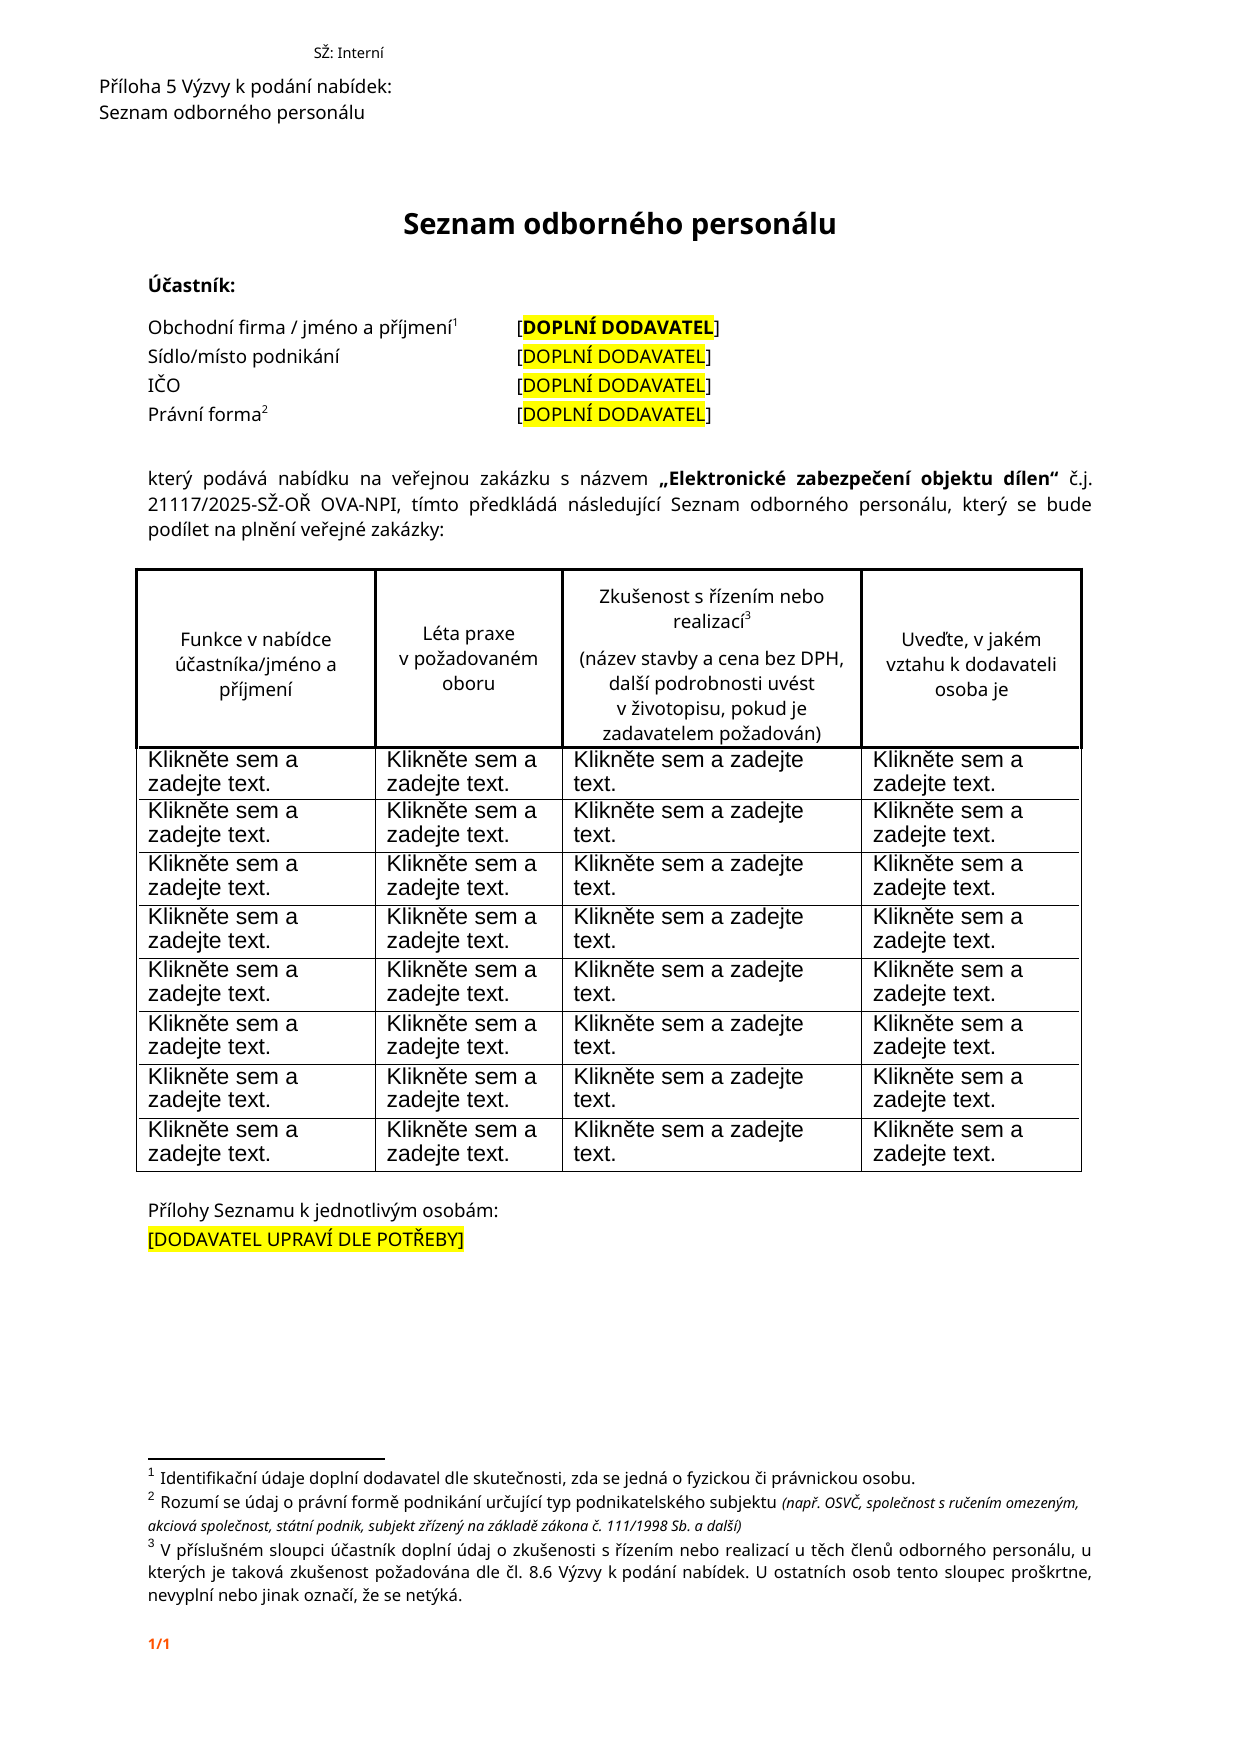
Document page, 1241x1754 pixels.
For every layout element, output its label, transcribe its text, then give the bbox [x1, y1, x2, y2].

table_header Uveďte, v jakém vztahu k dodavateli osoba je [863, 571, 1080, 746]
title Seznam odborného personálu [148, 203, 1093, 243]
text který podává nabídku na veřejnou zakázku s názvem „Elektronické zabezpečení objektu dílen“ č.j. 21117/2025-SŽ-OŘ OVA-NPI, tímto předkládá následující Seznam odborného personálu, který se bude podílet na plnění veřejné zakázky: [148, 465, 1093, 542]
text [DODAVATEL UPRAVÍ DLE POTŘEBY] [148, 1223, 1092, 1252]
text Přílohy Seznamu k jednotlivým osobám: [148, 1197, 1093, 1223]
table_header Funkce v nabídce účastníka/jméno a příjmení [138, 571, 374, 746]
text IČO [148, 369, 1093, 398]
table_header Zkušenost s řízením nebo realizací (název stavby a cena bez DPH, další podrobnosti uvést v životopisu, pokud je zadavatelem požadován) [564, 571, 860, 746]
text Sídlo/místo podnikání [DOPLNÍ DODAVATEL] [148, 340, 1093, 369]
text Obchodní firma / jméno a příjmení [148, 311, 1093, 340]
table_header Léta praxe v požadovaném oboru [377, 571, 561, 746]
text Právní forma [148, 398, 1093, 427]
text Účastník: [148, 268, 1093, 299]
